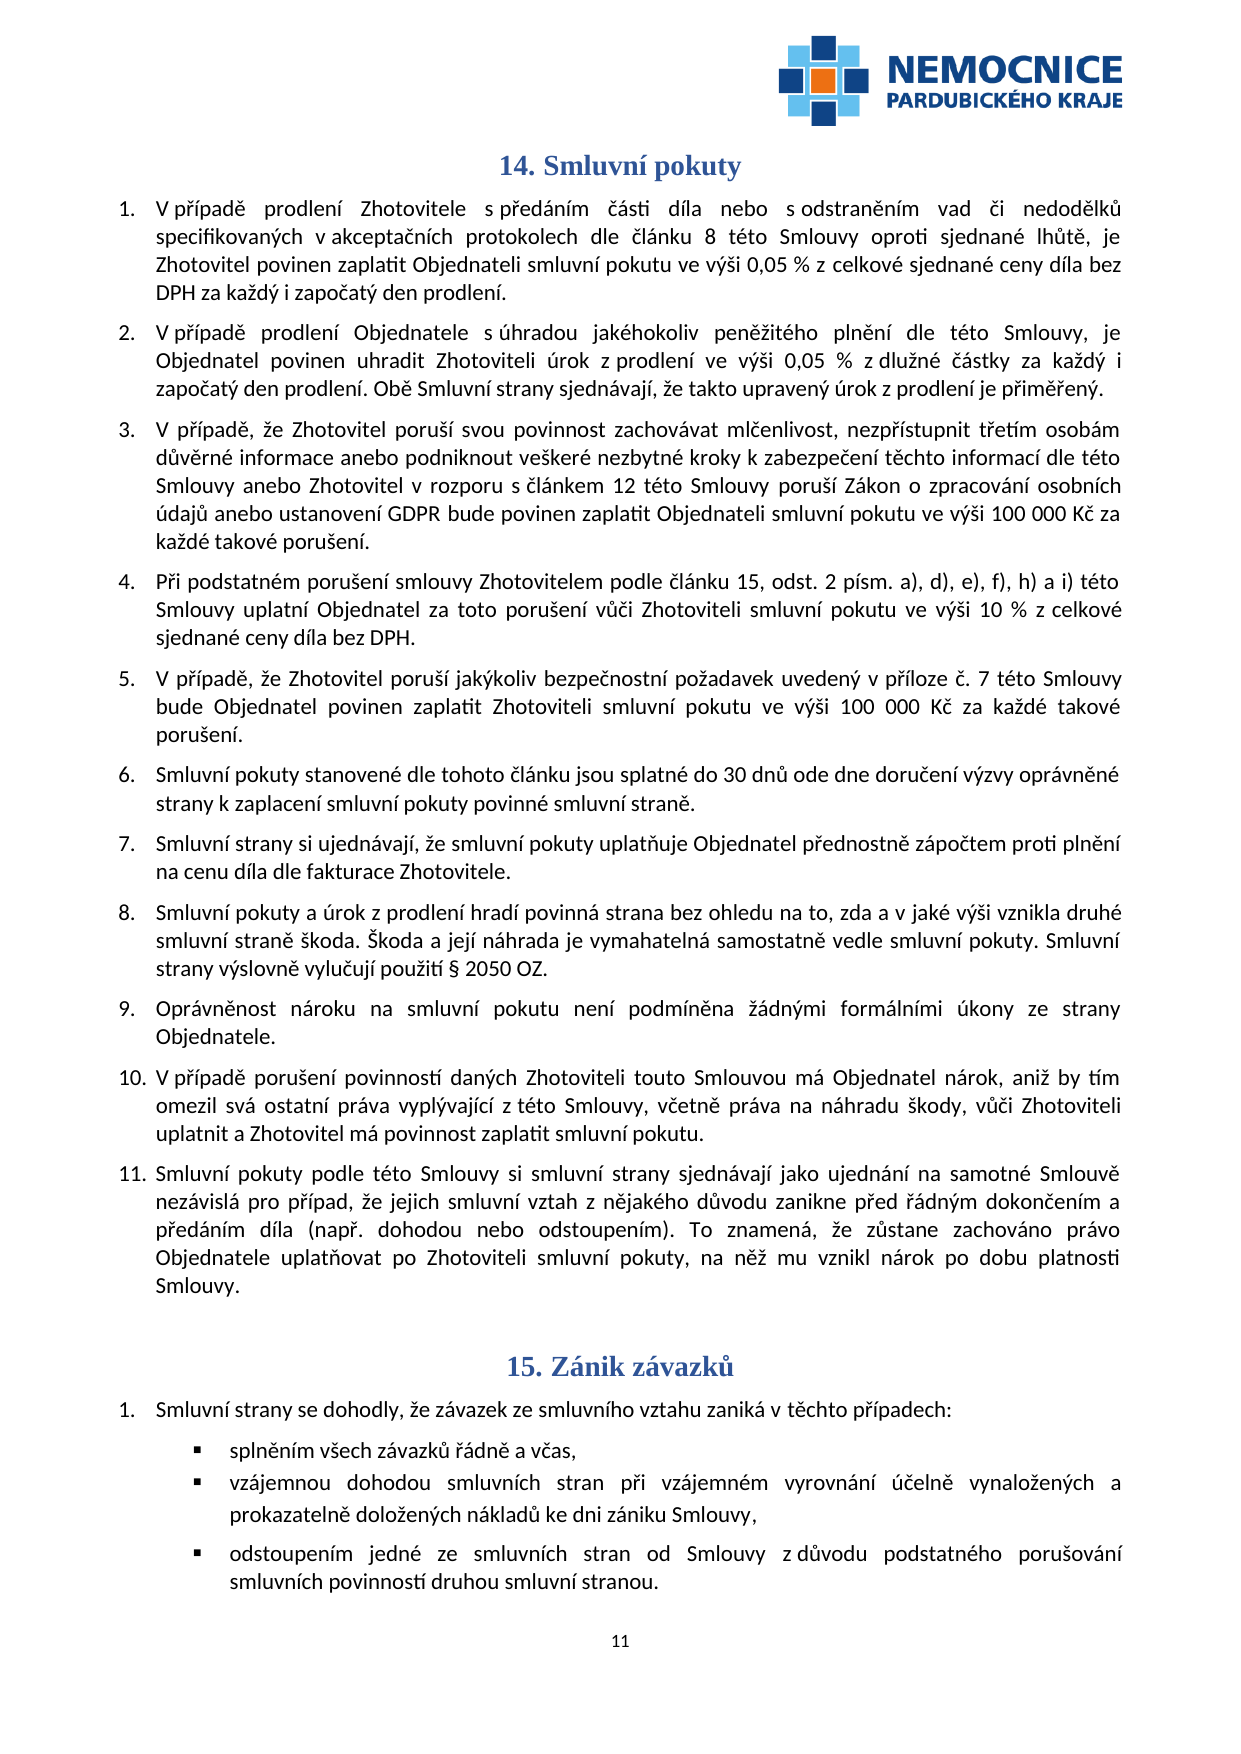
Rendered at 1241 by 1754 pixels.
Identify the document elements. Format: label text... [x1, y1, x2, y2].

picture [777, 34, 1123, 127]
list V případě, že Zhotovitel poruší jakýkoliv bezpečnostní požadavek uvedený v příloze č. 7 této Smlouvy bude Objednatel povinen zaplatit Zhotoviteli smluvní pokutu ve výši 100 000 Kč za každé takové porušení. [118, 664, 1122, 748]
list V případě prodlení Objednatele s úhradou jakéhokoliv peněžitého plnění dle této Smlouvy, je Objednatel povinen uhradit Zhotoviteli úrok z prodlení ve výši 0,05 % z dlužné částky za každý i započatý den prodlení. Obě Smluvní strany sjednávají, že takto upravený úrok z prodlení je přiměřený. [118, 318, 1122, 402]
list Smluvní pokuty stanovené dle tohoto článku jsou splatné do 30 dnů ode dne doručení výzvy oprávněné strany k zaplacení smluvní pokuty povinné smluvní straně. [118, 761, 1122, 817]
list V případě, že Zhotovitel poruší svou povinnost zachovávat mlčenlivost, nezpřístupnit třetím osobám důvěrné informace anebo podniknout veškeré nezbytné kroky k zabezpečení těchto informací dle této Smlouvy anebo Zhotovitel v rozporu s článkem 12 této Smlouvy poruší Zákon o zpracování osobních údajů anebo ustanovení GDPR bude povinen zaplatit Objednateli smluvní pokutu ve výši 100 000 Kč za každé takové porušení. [118, 415, 1122, 555]
list Smluvní strany se dohodly, že závazek ze smluvního vztahu zaniká v těchto případech: [118, 1396, 1122, 1423]
list Smluvní strany si ujednávají, že smluvní pokuty uplatňuje Objednatel přednostně zápočtem proti plnění na cenu díla dle fakturace Zhotovitele. [118, 829, 1122, 885]
subtitle Zánik závazků [118, 1349, 1122, 1383]
list splněním všech závazků řádně a včas, [192, 1436, 1122, 1464]
list V případě prodlení Zhotovitele s předáním části díla nebo s odstraněním vad či nedodělků specifikovaných v akceptačních protokolech dle článku 8 této Smlouvy oproti sjednané lhůtě, je Zhotovitel povinen zaplatit Objednateli smluvní pokutu ve výši 0,05 % z celkové sjednané ceny díla bez DPH za každý i započatý den prodlení. [118, 194, 1122, 306]
list Smluvní pokuty podle této Smlouvy si smluvní strany sjednávají jako ujednání na samotné Smlouvě nezávislá pro případ, že jejich smluvní vztah z nějakého důvodu zanikne před řádným dokončením a předáním díla (např. dohodou nebo odstoupením). To znamená, že zůstane zachováno právo Objednatele uplatňovat po Zhotoviteli smluvní pokuty, na něž mu vznikl nárok po dobu platnosti Smlouvy. [118, 1159, 1122, 1299]
list V případě porušení povinností daných Zhotoviteli touto Smlouvou má Objednatel nárok, aniž by tím omezil svá ostatní práva vyplývající z této Smlouvy, včetně práva na náhradu škody, vůči Zhotoviteli uplatnit a Zhotovitel má povinnost zaplatit smluvní pokutu. [118, 1063, 1122, 1147]
list vzájemnou dohodou smluvních stran při vzájemném vyrovnání účelně vynaložených a prokazatelně doložených nákladů ke dni zániku Smlouvy, [192, 1468, 1122, 1528]
list Smluvní pokuty a úrok z prodlení hradí povinná strana bez ohledu na to, zda a v jaké výši vznikla druhé smluvní straně škoda. Škoda a její náhrada je vymahatelná samostatně vedle smluvní pokuty. Smluvní strany výslovně vylučují použití § 2050 OZ. [118, 898, 1122, 982]
list odstoupením jedné ze smluvních stran od Smlouvy z důvodu podstatného porušování smluvních povinností druhou smluvní stranou. [192, 1539, 1122, 1595]
list Při podstatném porušení smlouvy Zhotovitelem podle článku 15, odst. 2 písm. a), d), e), f), h) a i) této Smlouvy uplatní Objednatel za toto porušení vůči Zhotoviteli smluvní pokutu ve výši 10 % z celkové sjednané ceny díla bez DPH. [118, 567, 1122, 652]
list Oprávněnost nároku na smluvní pokutu není podmíněna žádnými formálními úkony ze strany Objednatele. [118, 994, 1122, 1050]
subtitle Smluvní pokuty [118, 148, 1122, 181]
